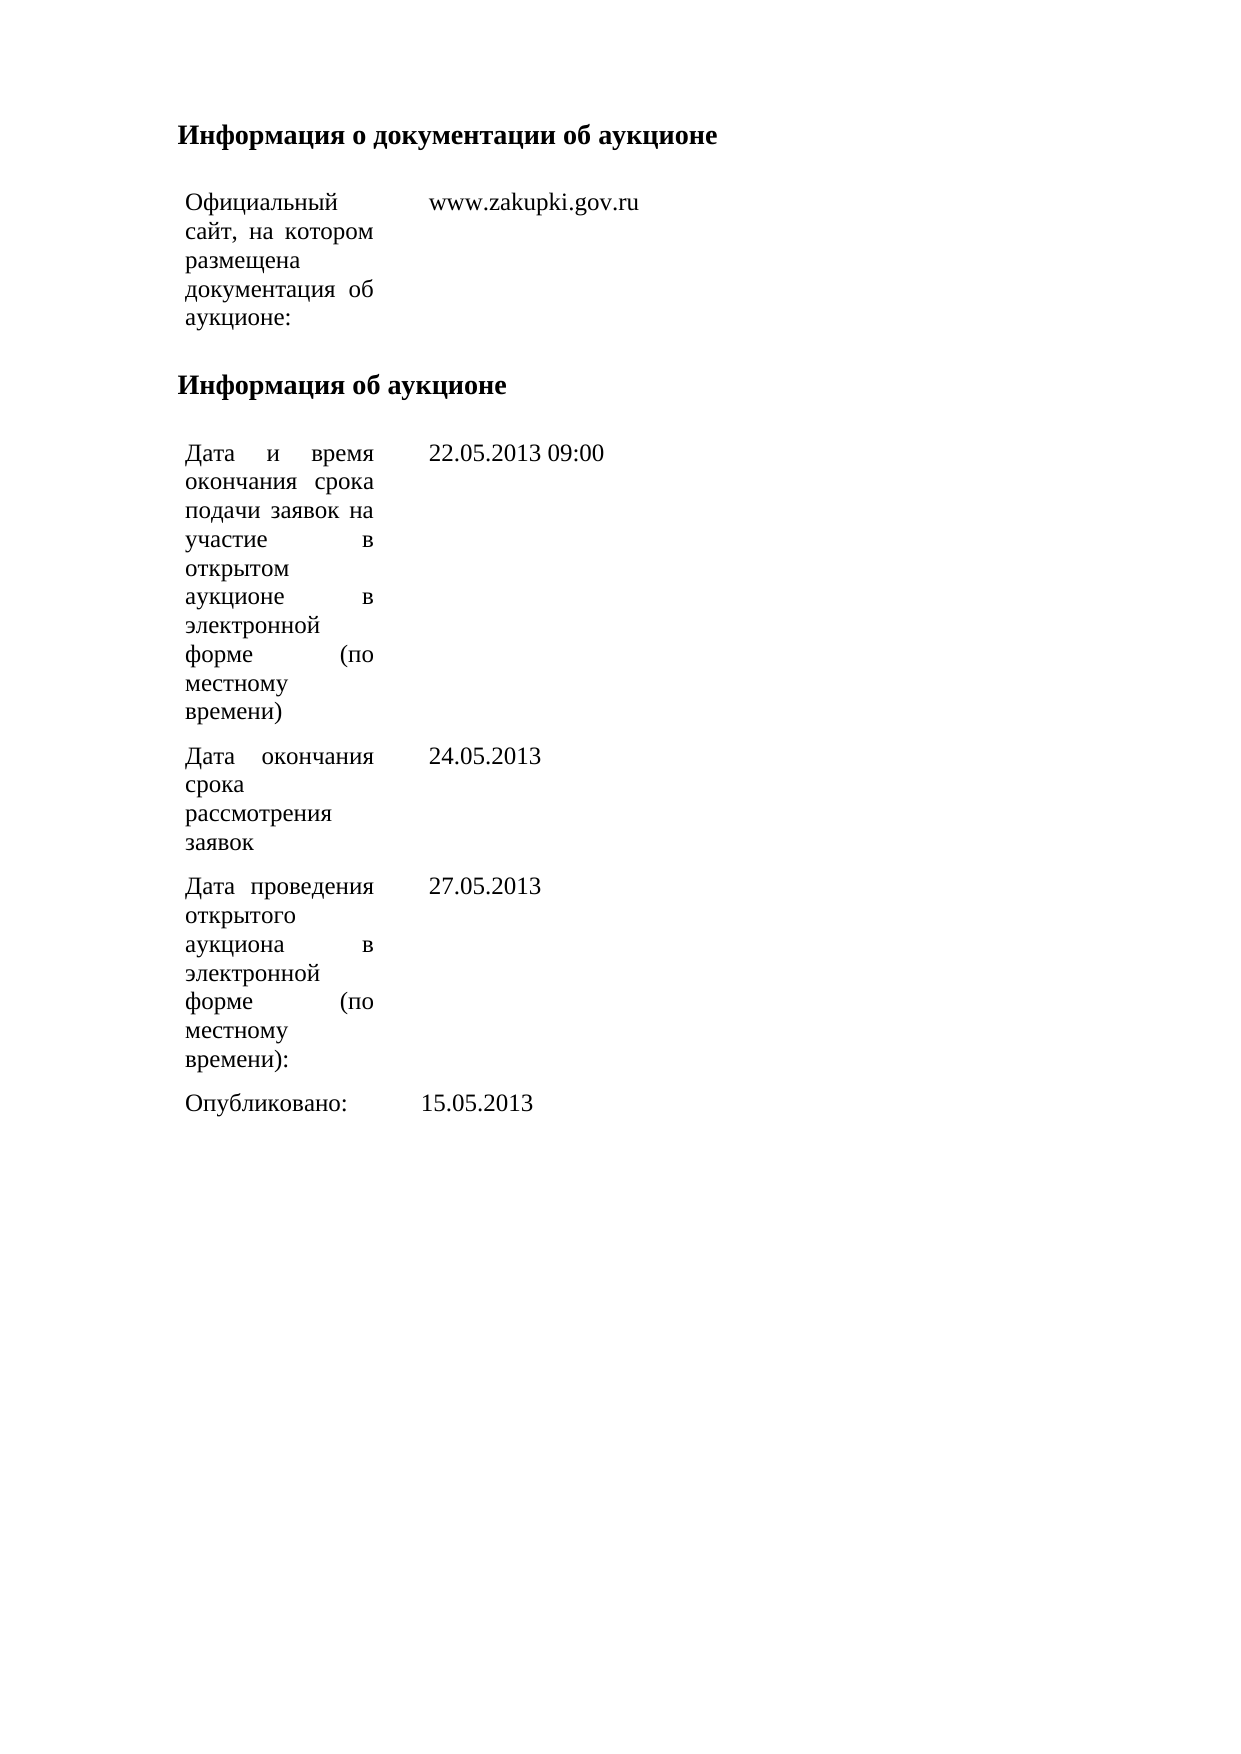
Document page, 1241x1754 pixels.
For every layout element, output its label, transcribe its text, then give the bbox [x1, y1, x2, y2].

table_header www.zakupki.gov.ru [421, 180, 1152, 339]
text Информация об аукционе [177, 368, 1152, 401]
table_header Опубликовано: [177, 1080, 421, 1125]
table_header 22.05.2013 09:00 [421, 430, 1152, 733]
table_header Официальный сайт, на котором размещена документация об аукционе: [177, 180, 421, 339]
table_cell Дата проведения открытого аукциона в электронной форме (по местному времени): [177, 864, 421, 1080]
table_cell 24.05.2013 [421, 733, 1152, 863]
table_cell Дата окончания срока рассмотрения заявок [177, 733, 421, 863]
table_header 15.05.2013 [421, 1080, 1152, 1125]
text Информация о документации об аукционе [177, 118, 1152, 151]
table_header Дата и время окончания срока подачи заявок на участие в открытом аукционе в электронной форме (по местному времени) [177, 430, 421, 733]
table_cell 27.05.2013 [421, 864, 1152, 1080]
